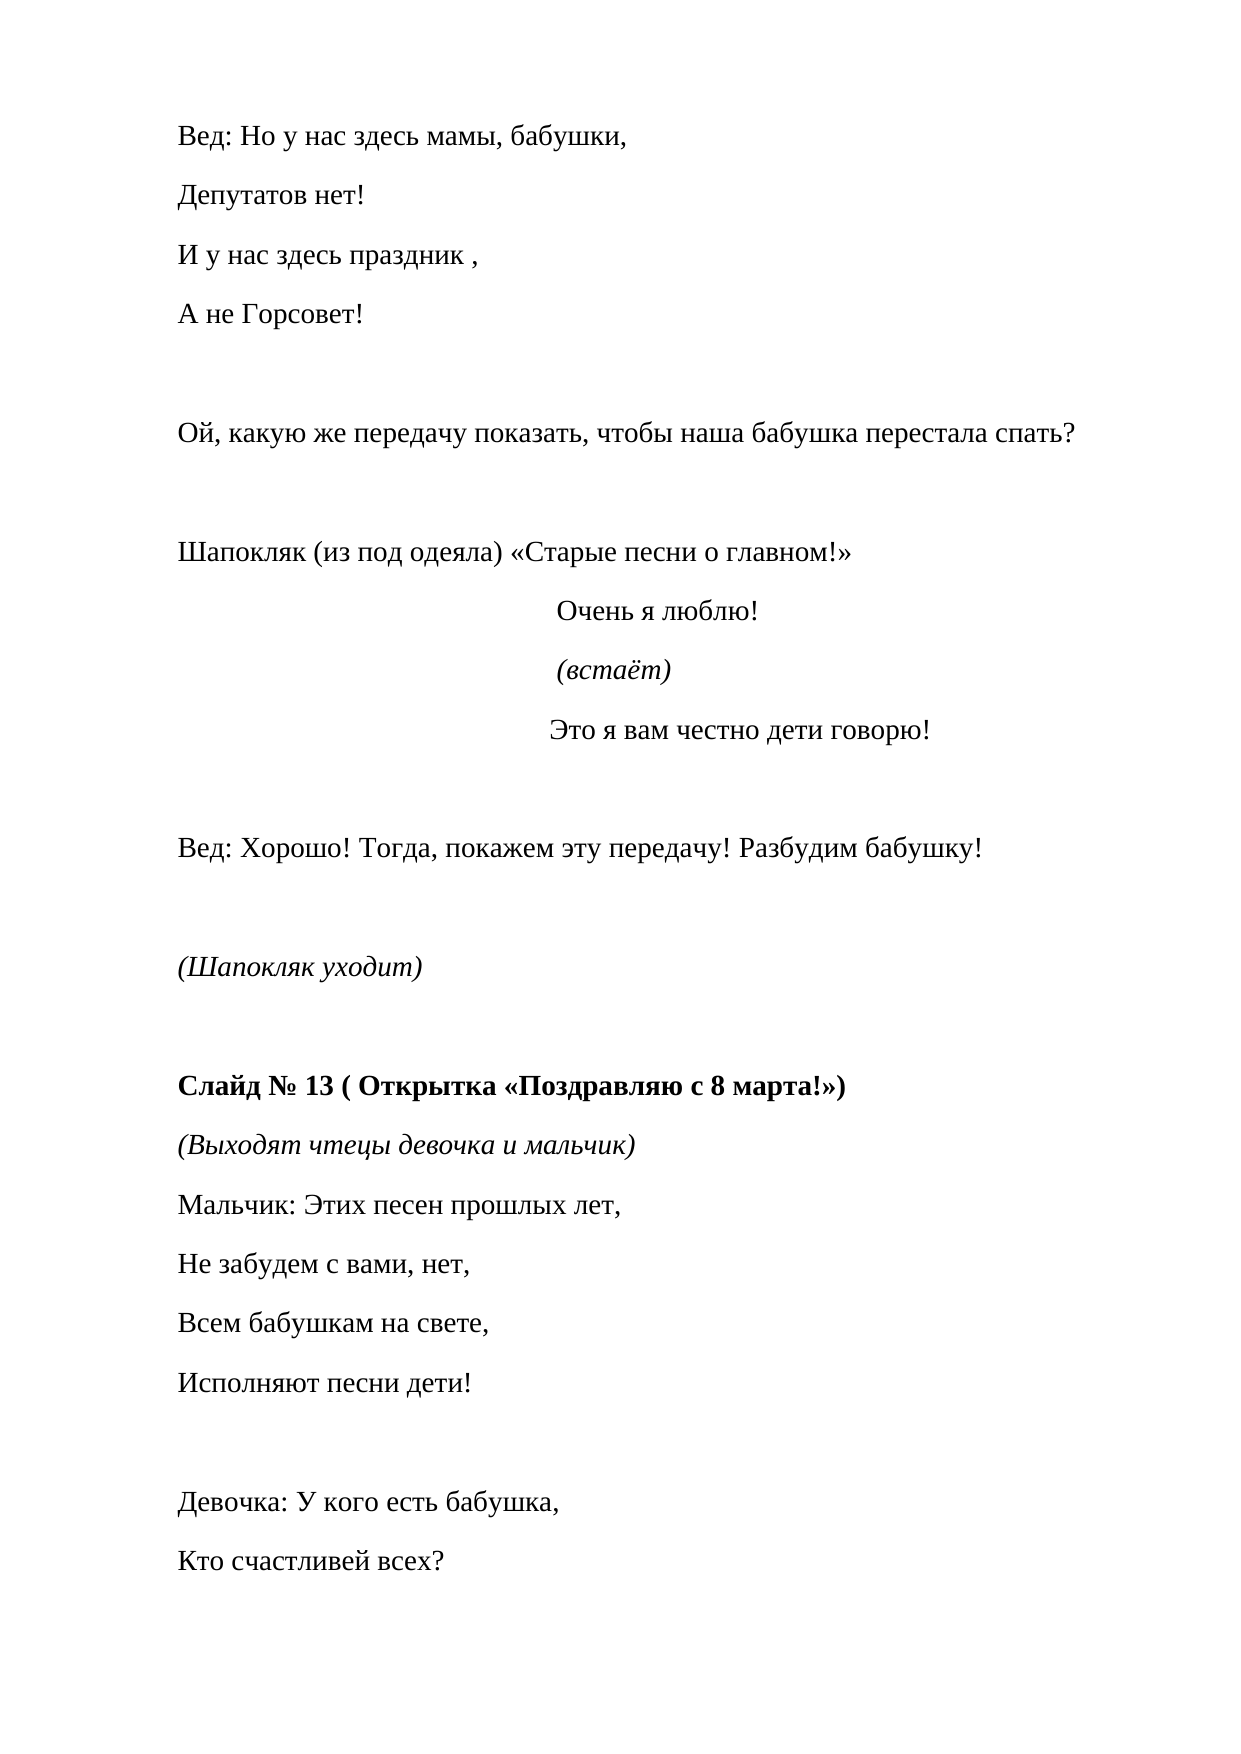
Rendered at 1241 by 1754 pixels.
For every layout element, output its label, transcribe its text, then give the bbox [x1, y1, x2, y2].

text Вед: Хорошо! Тогда, покажем эту передачу! Разбудим бабушку! [177, 831, 1152, 864]
text Очень я люблю! [177, 593, 1152, 627]
text Всем бабушкам на свете, [177, 1306, 1152, 1339]
text (Выходят чтецы девочка и мальчик) [177, 1127, 1152, 1161]
text (встаёт) [177, 652, 1152, 686]
text Шапокляк (из под одеяла) «Старые песни о главном!» [177, 534, 1152, 567]
text Депутатов нет! [177, 177, 1152, 211]
text Слайд № 13 ( Открытка «Поздравляю с 8 марта!») [177, 1068, 1152, 1102]
text Девочка: У кого есть бабушка, [177, 1484, 1152, 1517]
text Ой, какую же передачу показать, чтобы наша бабушка перестала спать? [177, 415, 1152, 448]
text Кто счастливей всех? [177, 1543, 1152, 1577]
text Это я вам честно дети говорю! [177, 712, 1152, 745]
text Вед: Но у нас здесь мамы, бабушки, [177, 118, 1152, 152]
text (Шапокляк уходит) [177, 949, 1152, 983]
text А не Горсовет! [177, 296, 1152, 330]
text Не забудем с вами, нет, [177, 1246, 1152, 1280]
text И у нас здесь праздник , [177, 237, 1152, 270]
text Мальчик: Этих песен прошлых лет, [177, 1187, 1152, 1220]
text Исполняют песни дети! [177, 1365, 1152, 1398]
